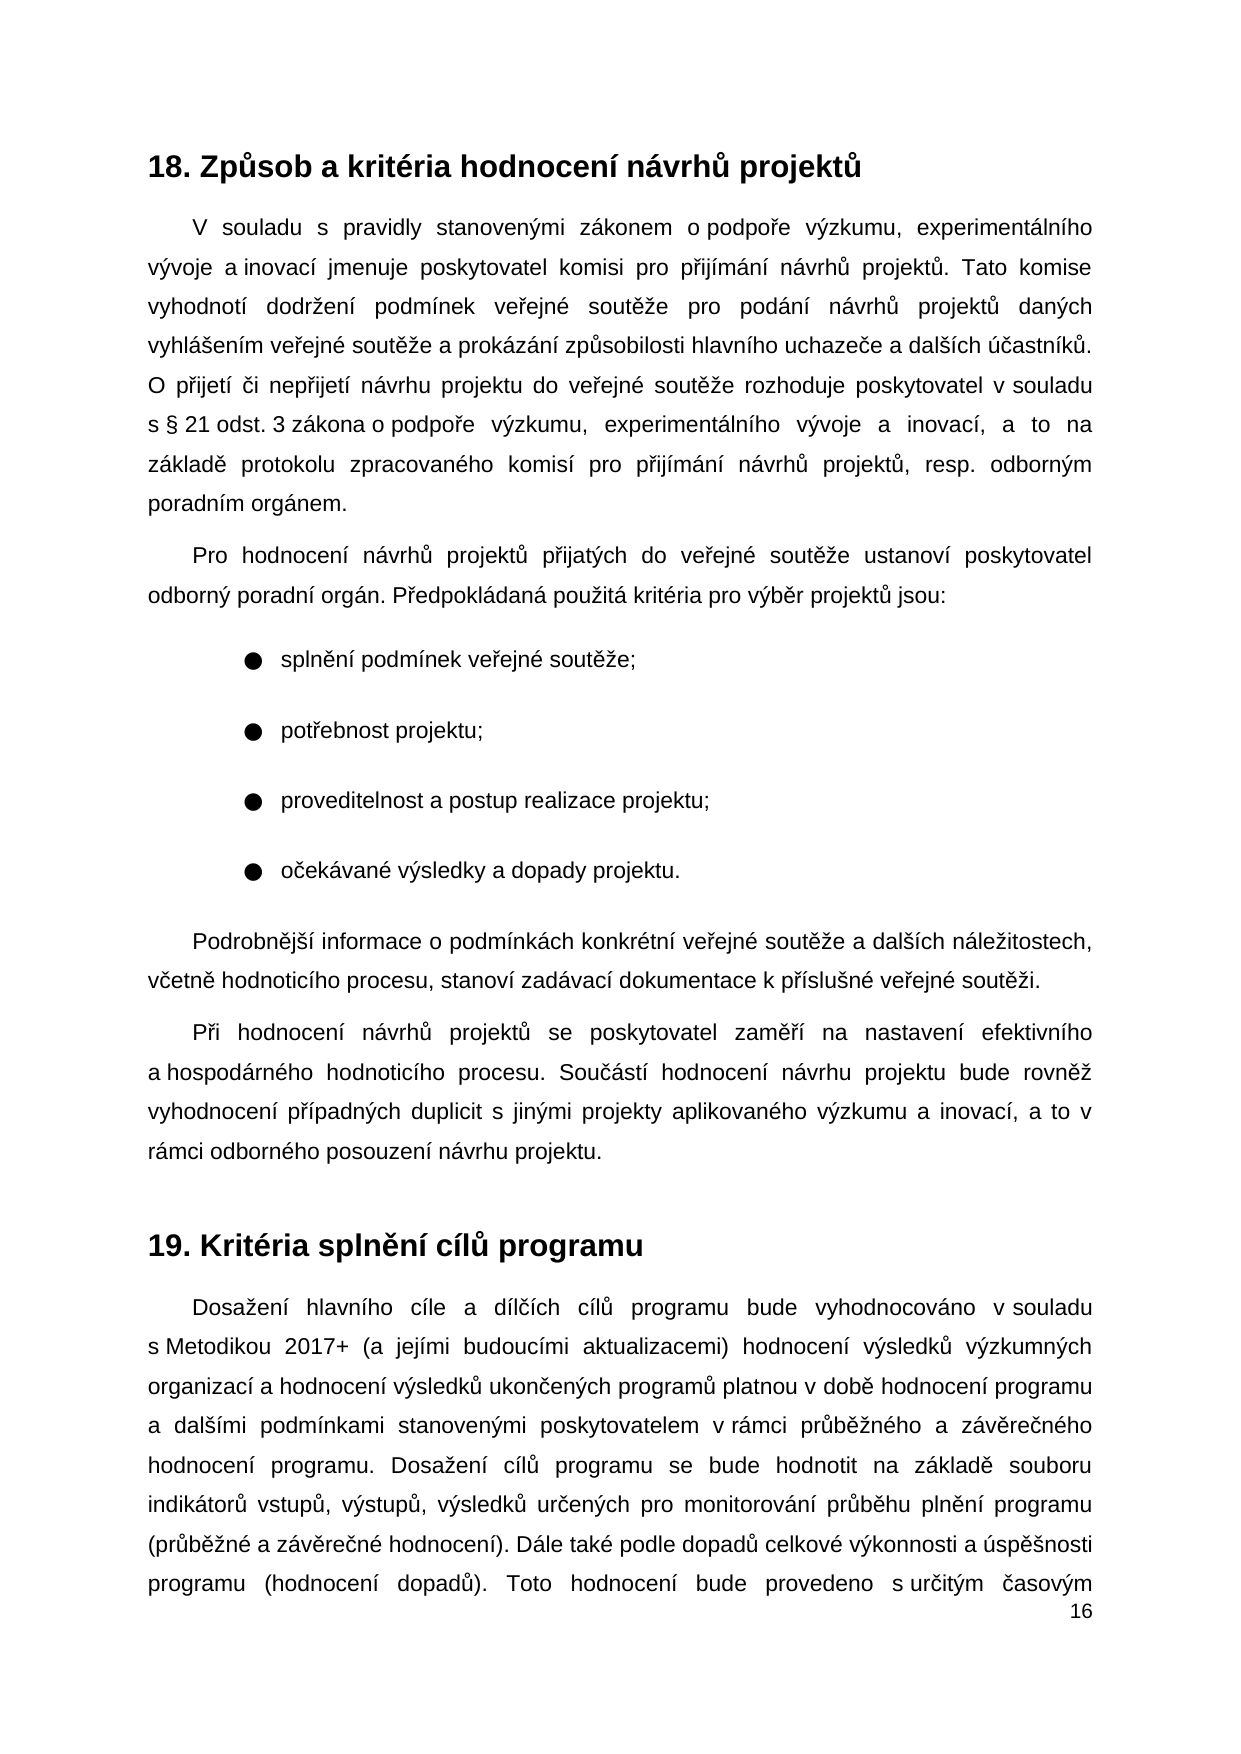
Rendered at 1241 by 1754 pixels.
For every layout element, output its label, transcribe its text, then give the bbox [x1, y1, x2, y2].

list potřebnost projektu; [243, 704, 1093, 751]
list proveditelnost a postup realizace projektu; [243, 774, 1093, 822]
text 18. Způsob a kritéria hodnocení návrhů projektů [148, 148, 1093, 183]
list očekávané výsledky a dopady projektu. [243, 845, 1093, 892]
list splnění podmínek veřejné soutěže; [243, 634, 1093, 681]
text Při hodnocení návrhů projektů se poskytovatel zaměří na nastavení efektivního a hospodárného hodnoticího procesu. Součástí hodnocení návrhu projektu bude rovněž vyhodnocení případných duplicit s jinými projekty aplikovaného výzkumu a inovací, a to v rámci odborného posouzení návrhu projektu. [148, 1019, 1093, 1164]
text Podrobnější informace o podmínkách konkrétní veřejné soutěže a dalších náležitostech, včetně hodnoticího procesu, stanoví zadávací dokumentace k příslušné veřejné soutěži. [148, 928, 1093, 994]
text Pro hodnocení návrhů projektů přijatých do veřejné soutěže ustanoví poskytovatel odborný poradní orgán. Předpokládaná použitá kritéria pro výběr projektů jsou: [148, 542, 1093, 608]
text V souladu s pravidly stanovenými zákonem o podpoře výzkumu, experimentálního vývoje a inovací jmenuje poskytovatel komisi pro přijímání návrhů projektů. Tato komise vyhodnotí dodržení podmínek veřejné soutěže pro podání návrhů projektů daných vyhlášením veřejné soutěže a prokázání způsobilosti hlavního uchazeče a dalších účastníků. O přijetí či nepřijetí návrhu projektu do veřejné soutěže rozhoduje poskytovatel v souladu s § 21 odst. 3 zákona o podpoře výzkumu, experimentálního vývoje a inovací, a to na základě protokolu zpracovaného komisí pro přijímání návrhů projektů, resp. odborným poradním orgánem. [148, 214, 1093, 517]
text 19. Kritéria splnění cílů programu [148, 1227, 1093, 1263]
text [148, 1294, 1093, 1596]
